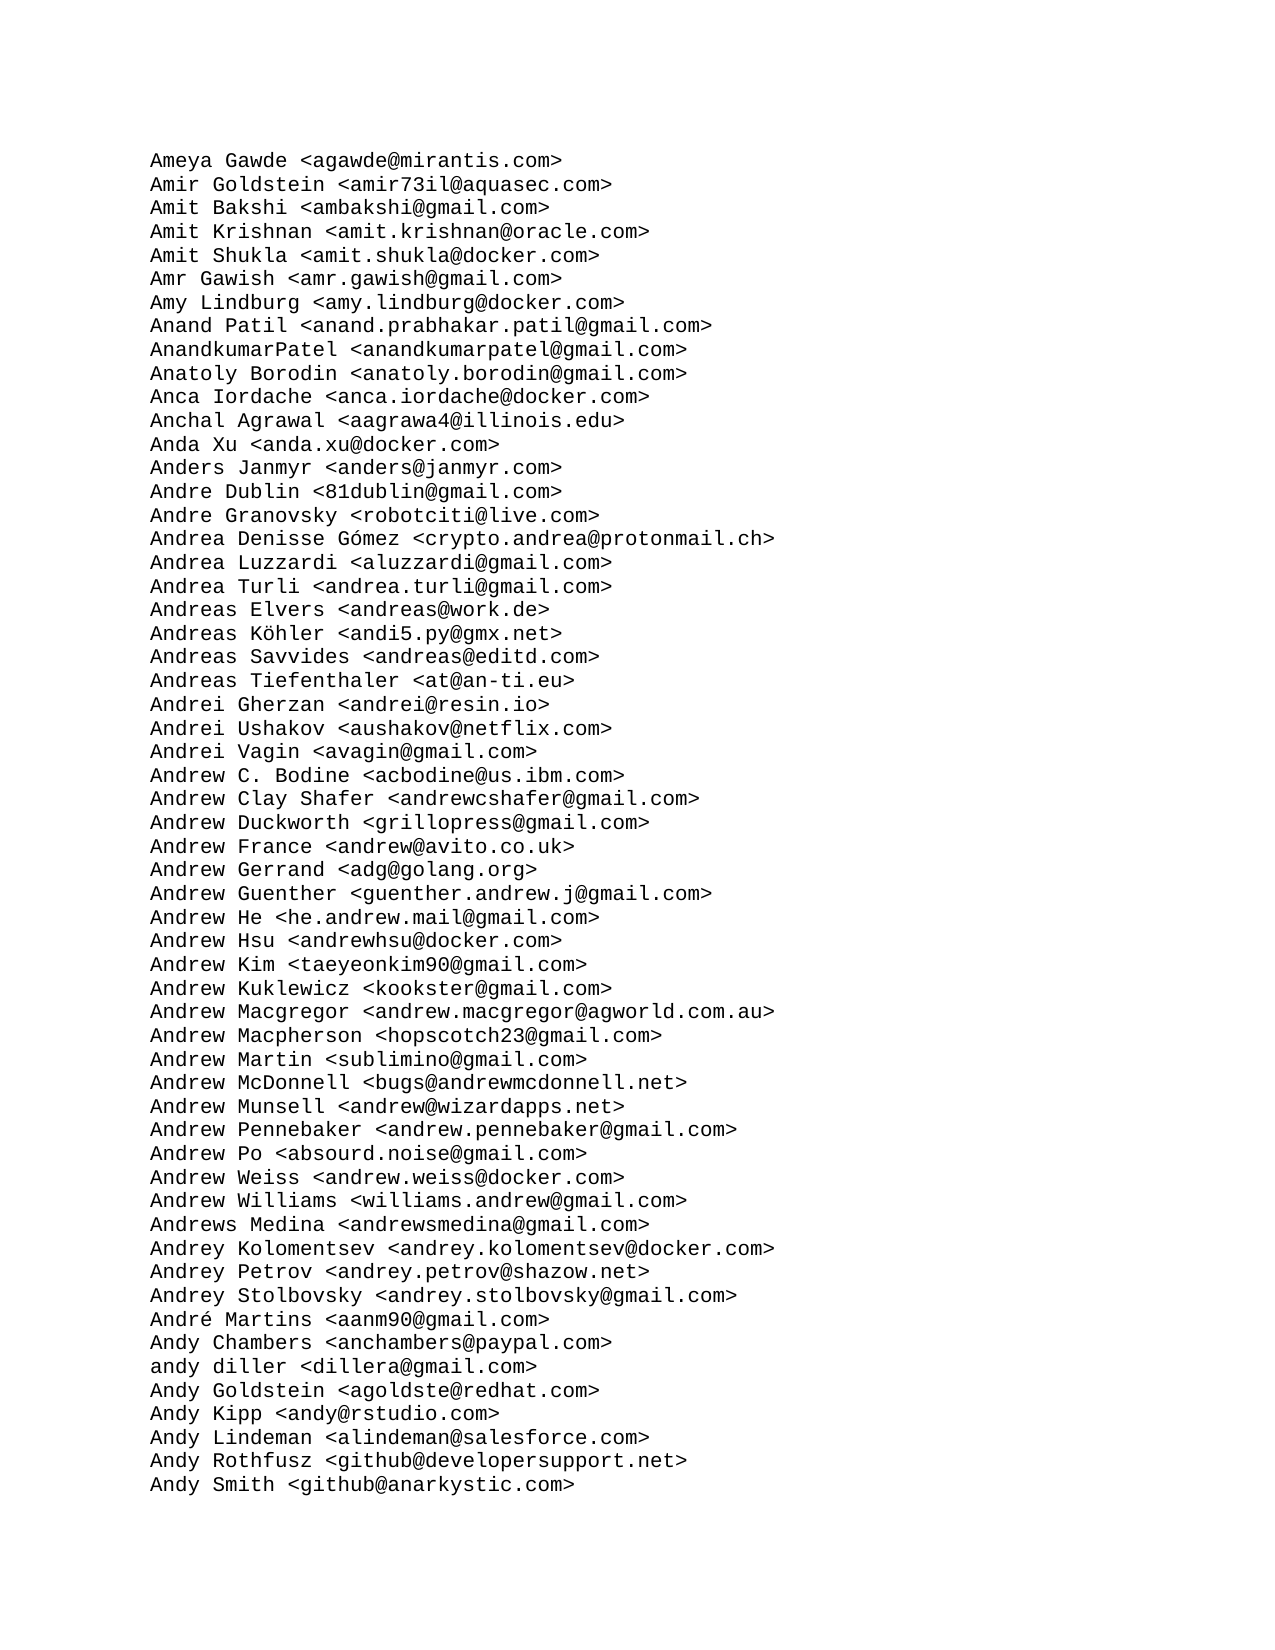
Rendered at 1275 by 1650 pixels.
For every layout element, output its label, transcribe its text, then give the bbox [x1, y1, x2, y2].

text Andy Rothfusz <github@developersupport.net> [150, 1451, 1125, 1474]
text Andy Chambers <anchambers@paypal.com> [150, 1332, 1125, 1356]
text Andrew McDonnell <bugs@andrewmcdonnell.net> [150, 1072, 1125, 1096]
text Andrew Guenther <guenther.andrew.j@gmail.com> [150, 883, 1125, 907]
text Andy Smith <github@anarkystic.com> [150, 1474, 1125, 1498]
text Anda Xu <anda.xu@docker.com> [150, 434, 1125, 457]
text Andy Kipp <andy@rstudio.com> [150, 1403, 1125, 1427]
text Amir Goldstein <amir73il@aquasec.com> [150, 174, 1125, 197]
text Andrea Turli <andrea.turli@gmail.com> [150, 576, 1125, 599]
text Andrew Pennebaker <andrew.pennebaker@gmail.com> [150, 1119, 1125, 1143]
text Anand Patil <anand.prabhakar.patil@gmail.com> [150, 316, 1125, 339]
text Andrea Luzzardi <aluzzardi@gmail.com> [150, 552, 1125, 576]
text Andre Granovsky <robotciti@live.com> [150, 505, 1125, 528]
text Andy Lindeman <alindeman@salesforce.com> [150, 1427, 1125, 1451]
text Andrew France <andrew@avito.co.uk> [150, 836, 1125, 859]
text Andrew Duckworth <grillopress@gmail.com> [150, 812, 1125, 836]
text Amit Krishnan <amit.krishnan@oracle.com> [150, 221, 1125, 244]
text Amy Lindburg <amy.lindburg@docker.com> [150, 292, 1125, 316]
text Andrei Ushakov <aushakov@netflix.com> [150, 717, 1125, 741]
text Andreas Elvers <andreas@work.de> [150, 599, 1125, 623]
text Andreas Savvides <andreas@editd.com> [150, 647, 1125, 670]
text Ameya Gawde <agawde@mirantis.com> [150, 150, 1125, 174]
text Andrew Clay Shafer <andrewcshafer@gmail.com> [150, 788, 1125, 812]
text Andrew Munsell <andrew@wizardapps.net> [150, 1096, 1125, 1119]
text Anders Janmyr <anders@janmyr.com> [150, 457, 1125, 481]
text Andreas Tiefenthaler <at@an-ti.eu> [150, 670, 1125, 694]
text Andrew Weiss <andrew.weiss@docker.com> [150, 1167, 1125, 1190]
text Andrew Macpherson <hopscotch23@gmail.com> [150, 1025, 1125, 1048]
text Andre Dublin <81dublin@gmail.com> [150, 481, 1125, 505]
text Andrew Williams <williams.andrew@gmail.com> [150, 1190, 1125, 1214]
text Andrey Kolomentsev <andrey.kolomentsev@docker.com> [150, 1238, 1125, 1261]
text André Martins <aanm90@gmail.com> [150, 1309, 1125, 1332]
text Andreas Köhler <andi5.py@gmx.net> [150, 623, 1125, 647]
text Andrew Kuklewicz <kookster@gmail.com> [150, 978, 1125, 1001]
text Anatoly Borodin <anatoly.borodin@gmail.com> [150, 363, 1125, 386]
text Amr Gawish <amr.gawish@gmail.com> [150, 268, 1125, 292]
text Amit Shukla <amit.shukla@docker.com> [150, 244, 1125, 268]
text Andy Goldstein <agoldste@redhat.com> [150, 1379, 1125, 1403]
text Andrew Martin <sublimino@gmail.com> [150, 1048, 1125, 1072]
text Andrew Hsu <andrewhsu@docker.com> [150, 930, 1125, 954]
text Andrew Kim <taeyeonkim90@gmail.com> [150, 954, 1125, 978]
text Andrew C. Bodine <acbodine@us.ibm.com> [150, 765, 1125, 788]
text Anca Iordache <anca.iordache@docker.com> [150, 386, 1125, 410]
text andy diller <dillera@gmail.com> [150, 1356, 1125, 1379]
text Andrei Vagin <avagin@gmail.com> [150, 741, 1125, 765]
text Andrews Medina <andrewsmedina@gmail.com> [150, 1214, 1125, 1238]
text Andrew Gerrand <adg@golang.org> [150, 859, 1125, 883]
text Andrew Po <absourd.noise@gmail.com> [150, 1143, 1125, 1167]
text Andrew He <he.andrew.mail@gmail.com> [150, 907, 1125, 930]
text Andrey Petrov <andrey.petrov@shazow.net> [150, 1261, 1125, 1285]
text Andrei Gherzan <andrei@resin.io> [150, 694, 1125, 717]
text AnandkumarPatel <anandkumarpatel@gmail.com> [150, 339, 1125, 363]
text Amit Bakshi <ambakshi@gmail.com> [150, 197, 1125, 221]
text Andrey Stolbovsky <andrey.stolbovsky@gmail.com> [150, 1285, 1125, 1309]
text Anchal Agrawal <aagrawa4@illinois.edu> [150, 410, 1125, 434]
text Andrew Macgregor <andrew.macgregor@agworld.com.au> [150, 1001, 1125, 1025]
text Andrea Denisse Gómez <crypto.andrea@protonmail.ch> [150, 528, 1125, 552]
